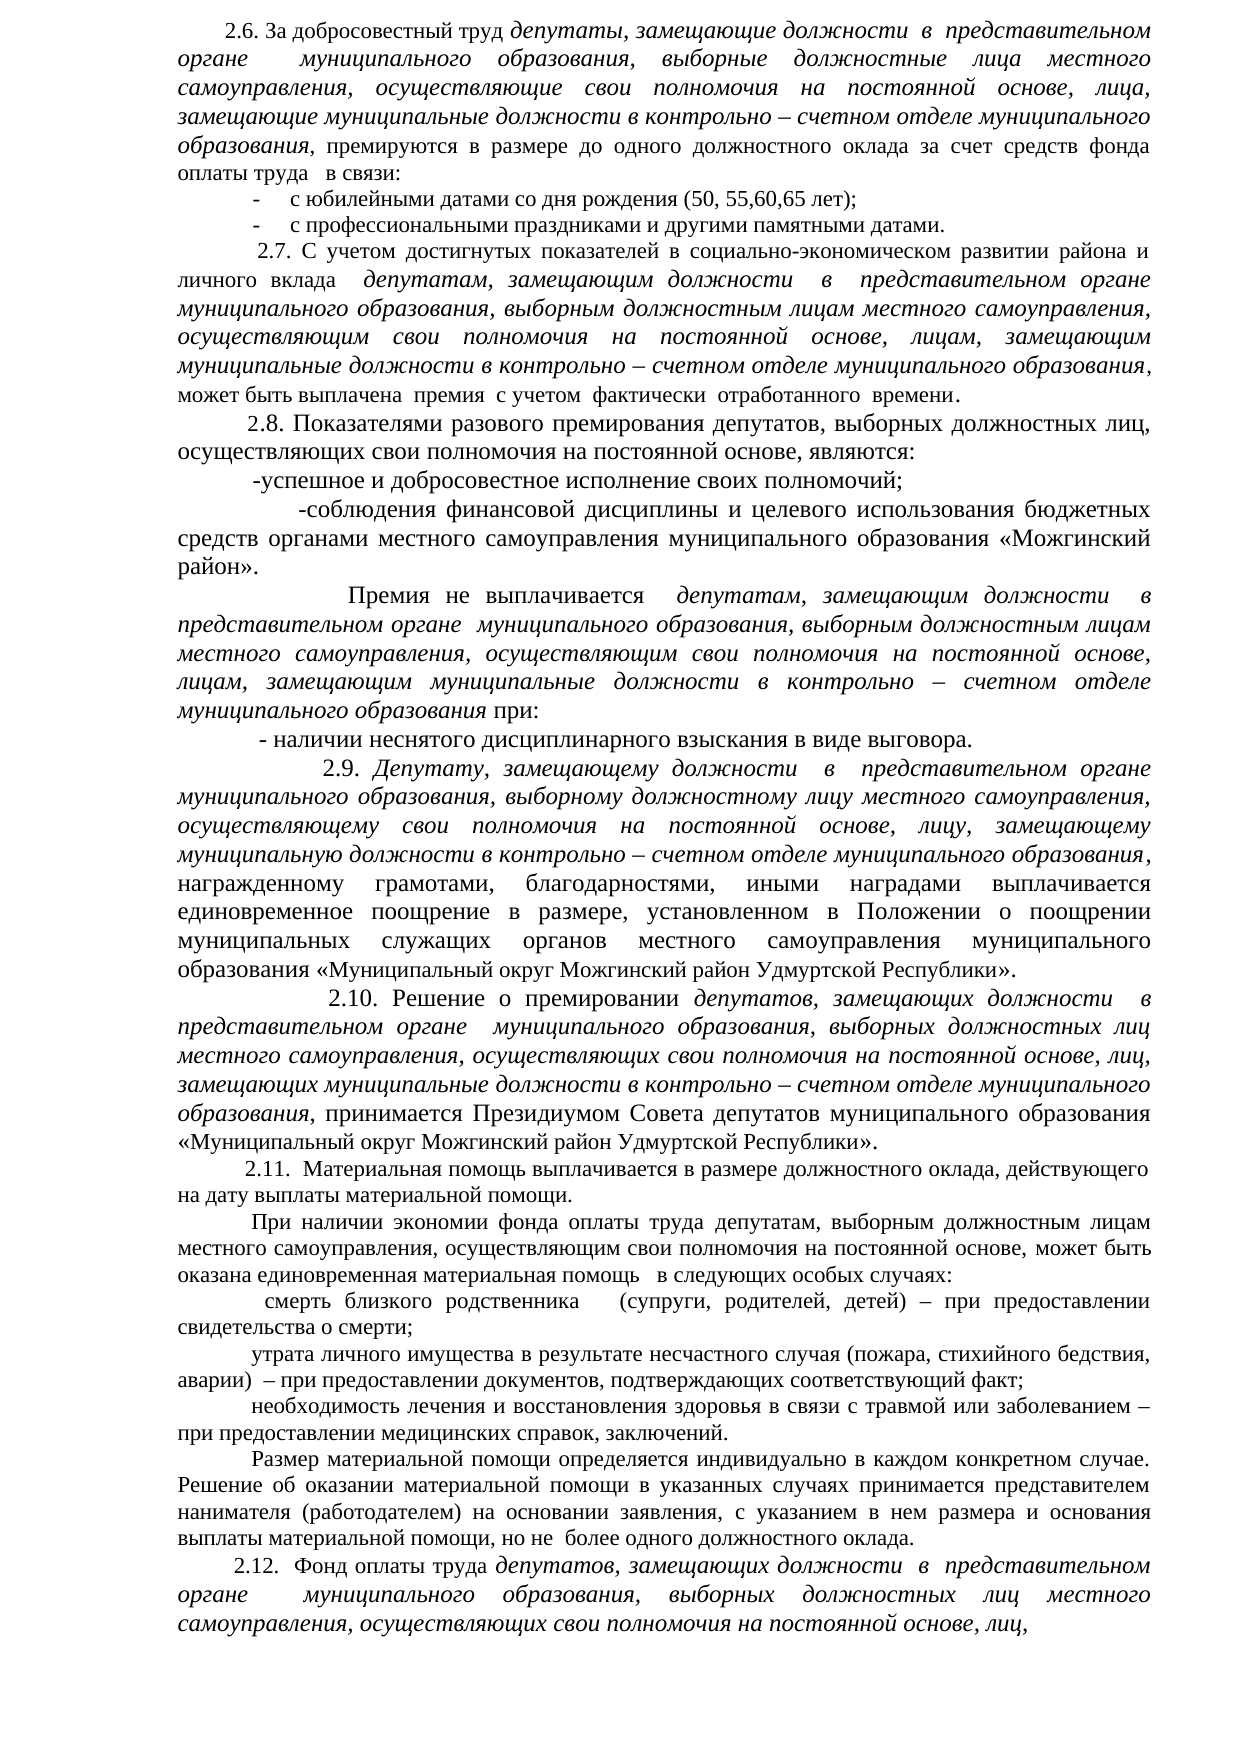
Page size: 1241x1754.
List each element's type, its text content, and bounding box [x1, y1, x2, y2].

text 2.11. Материальная помощь выплачивается в размере должностного оклада, действующего на дату выплаты материальной помощи. [177, 1155, 1152, 1208]
text 2.6. За добросовестный труд депутаты, замещающие должности в представительном органе муниципального образования, выборные должностные лица местного самоуправления, осуществляющие свои полномочия на постоянной основе, лица, замещающие муниципальные должности в контрольно – счетном отделе муниципального образования, премируются в размере до одного должностного оклада за счет средств фонда оплаты труда в связи: [177, 15, 1152, 185]
text 2.10. Решение о премировании депутатов, замещающих должности в представительном органе муниципального образования, выборных должностных лиц местного самоуправления, осуществляющих свои полномочия на постоянной основе, лиц, замещающих муниципальные должности в контрольно – счетном отделе муниципального образования, принимается Президиумом Совета депутатов муниципального образования «Муниципальный округ Можгинский район Удмуртской Республики». [177, 983, 1152, 1155]
text 2.7. С учетом достигнутых показателей в социально-экономическом развитии района и личного вклада депутатам, замещающим должности в представительном органе муниципального образования, выборным должностным лицам местного самоуправления, осуществляющим свои полномочия на постоянной основе, лицам, замещающим муниципальные должности в контрольно – счетном отделе муниципального образования, может быть выплачена премия с учетом фактически отработанного времени. [177, 238, 1152, 408]
text утрата личного имущества в результате несчастного случая (пожара, стихийного бедствия, аварии) – при предоставлении документов, подтверждающих соответствующий факт; [177, 1340, 1152, 1392]
text -соблюдения финансовой дисциплины и целевого использования бюджетных средств органами местного самоуправления муниципального образования «Можгинский район». [177, 494, 1152, 580]
text Размер материальной помощи определяется индивидуально в каждом конкретном случае. Решение об оказании материальной помощи в указанных случаях принимается представителем нанимателя (работодателем) на основании заявления, с указанием в нем размера и основания выплаты материальной помощи, но не более одного должностного оклада. [177, 1445, 1152, 1551]
text 2.9. Депутату, замещающему должности в представительном органе муниципального образования, выборному должностному лицу местного самоуправления, осуществляющему свои полномочия на постоянной основе, лицу, замещающему муниципальную должности в контрольно – счетном отделе муниципального образования, награжденному грамотами, благодарностями, иными наградами выплачивается единовременное поощрение в размере, установленном в Положении о поощрении муниципальных служащих органов местного самоуправления муниципального образования «Муниципальный округ Можгинский район Удмуртской Республики». [177, 753, 1152, 983]
list с профессиональными праздниками и другими памятными датами. [252, 211, 1152, 238]
text -успешное и добросовестное исполнение своих полномочий; [177, 465, 1152, 494]
list с юбилейными датами со дня рождения (50, 55,60,65 лет); [252, 185, 1152, 211]
text При наличии экономии фонда оплаты труда депутатам, выборным должностным лицам местного самоуправления, осуществляющим свои полномочия на постоянной основе, может быть оказана единовременная материальная помощь в следующих особых случаях: [177, 1208, 1152, 1287]
text необходимость лечения и восстановления здоровья в связи с травмой или заболеванием – при предоставлении медицинских справок, заключений. [177, 1392, 1152, 1445]
text смерть близкого родственника (супруги, родителей, детей) – при предоставлении свидетельства о смерти; [177, 1287, 1152, 1340]
text 2.12. Фонд оплаты труда депутатов, замещающих должности в представительном органе муниципального образования, выборных должностных лиц местного самоуправления, осуществляющих свои полномочия на постоянной основе, лиц, [177, 1551, 1152, 1637]
text Премия не выплачивается депутатам, замещающим должности в представительном органе муниципального образования, выборным должностным лицам местного самоуправления, осуществляющим свои полномочия на постоянной основе, лицам, замещающим муниципальные должности в контрольно – счетном отделе муниципального образования при: [177, 580, 1152, 724]
text 2.8. Показателями разового премирования депутатов, выборных должностных лиц, осуществляющих свои полномочия на постоянной основе, являются: [177, 408, 1152, 465]
text - наличии неснятого дисциплинарного взыскания в виде выговора. [177, 724, 1152, 753]
